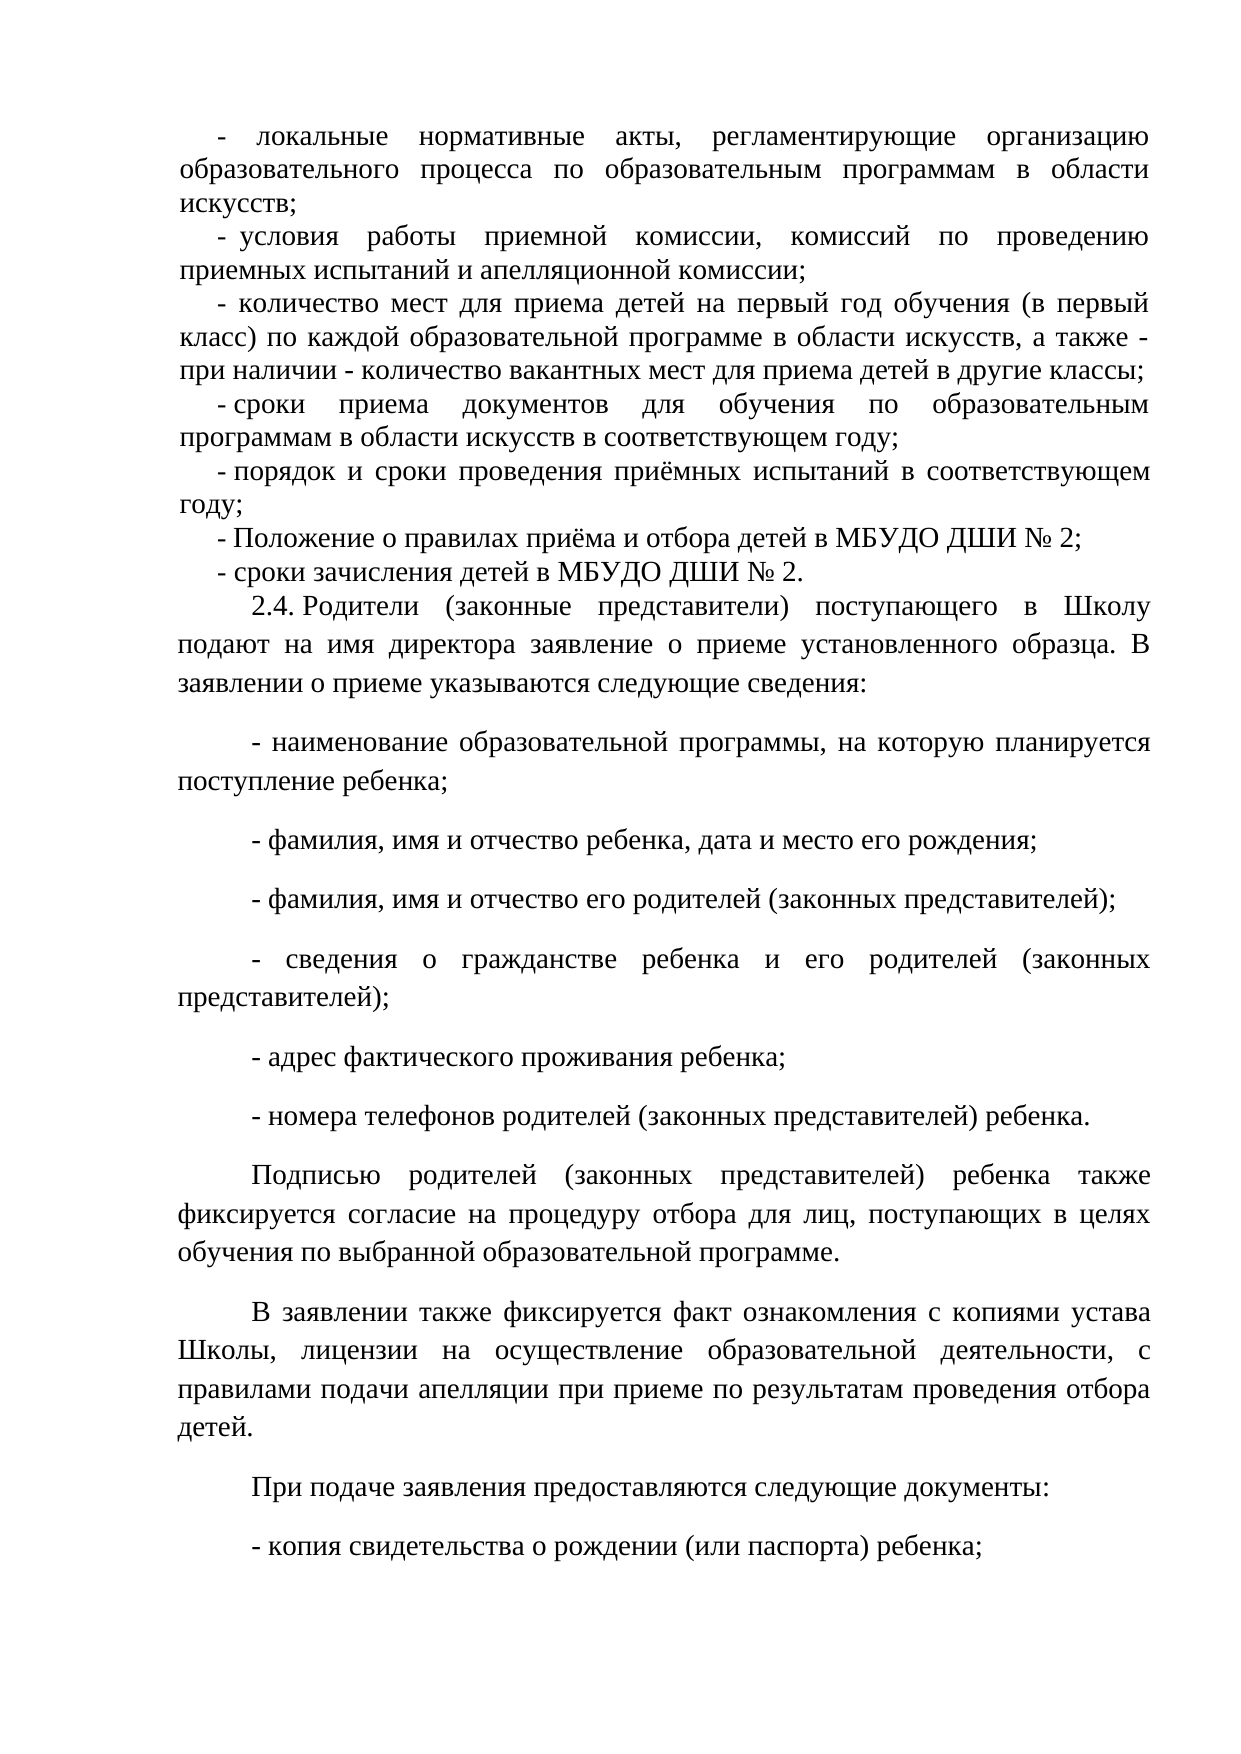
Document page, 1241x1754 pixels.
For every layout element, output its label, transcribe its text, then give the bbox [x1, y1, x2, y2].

text Подписью родителей (законных представителей) ребенка также фиксируется согласие на процедуру отбора для лиц, поступающих в целях обучения по выбранной образовательной программе. [177, 1157, 1152, 1268]
list сроки зачисления детей в МБУДО ДШИ № 2. [179, 554, 1152, 588]
list Положение о правилах приёма и отбора детей в МБУДО ДШИ № 2; [179, 521, 1152, 554]
text - номера телефонов родителей (законных представителей) ребенка. [177, 1098, 1152, 1132]
text 2.4. Родители (законные представители) поступающего в Школу подают на имя директора заявление о приеме установленного образца. В заявлении о приеме указываются следующие сведения: [177, 588, 1152, 698]
text В заявлении также фиксируется факт ознакомления с копиями устава Школы, лицензии на осуществление образовательной деятельности, с правилами подачи апелляции при приеме по результатам проведения отбора детей. [177, 1294, 1152, 1443]
text - копия свидетельства о рождении (или паспорта) ребенка; [177, 1528, 1152, 1562]
text - фамилия, имя и отчество его родителей (законных представителей); [177, 881, 1152, 915]
list сроки приема документов для обучения по образовательным программам в области искусств в соответствующем году; [179, 386, 1149, 453]
list порядок и сроки проведения приёмных испытаний в соответствующем году; [179, 453, 1152, 521]
list локальные нормативные акты, регламентирующие организацию образовательного процесса по образовательным программам в области искусств; [179, 118, 1149, 219]
text - адрес фактического проживания ребенка; [177, 1039, 1152, 1072]
text - наименование образовательной программы, на которую планируется поступление ребенка; [177, 724, 1152, 796]
text - фамилия, имя и отчество ребенка, дата и место его рождения; [177, 822, 1152, 856]
text При подаче заявления предоставляются следующие документы: [177, 1469, 1152, 1502]
list количество мест для приема детей на первый год обучения (в первый класс) по каждой образовательной программе в области искусств, а также - при наличии - количество вакантных мест для приема детей в другие классы; [179, 286, 1149, 386]
text - сведения о гражданстве ребенка и его родителей (законных представителей); [177, 941, 1152, 1013]
list условия работы приемной комиссии, комиссий по проведению приемных испытаний и апелляционной комиссии; [179, 219, 1149, 286]
